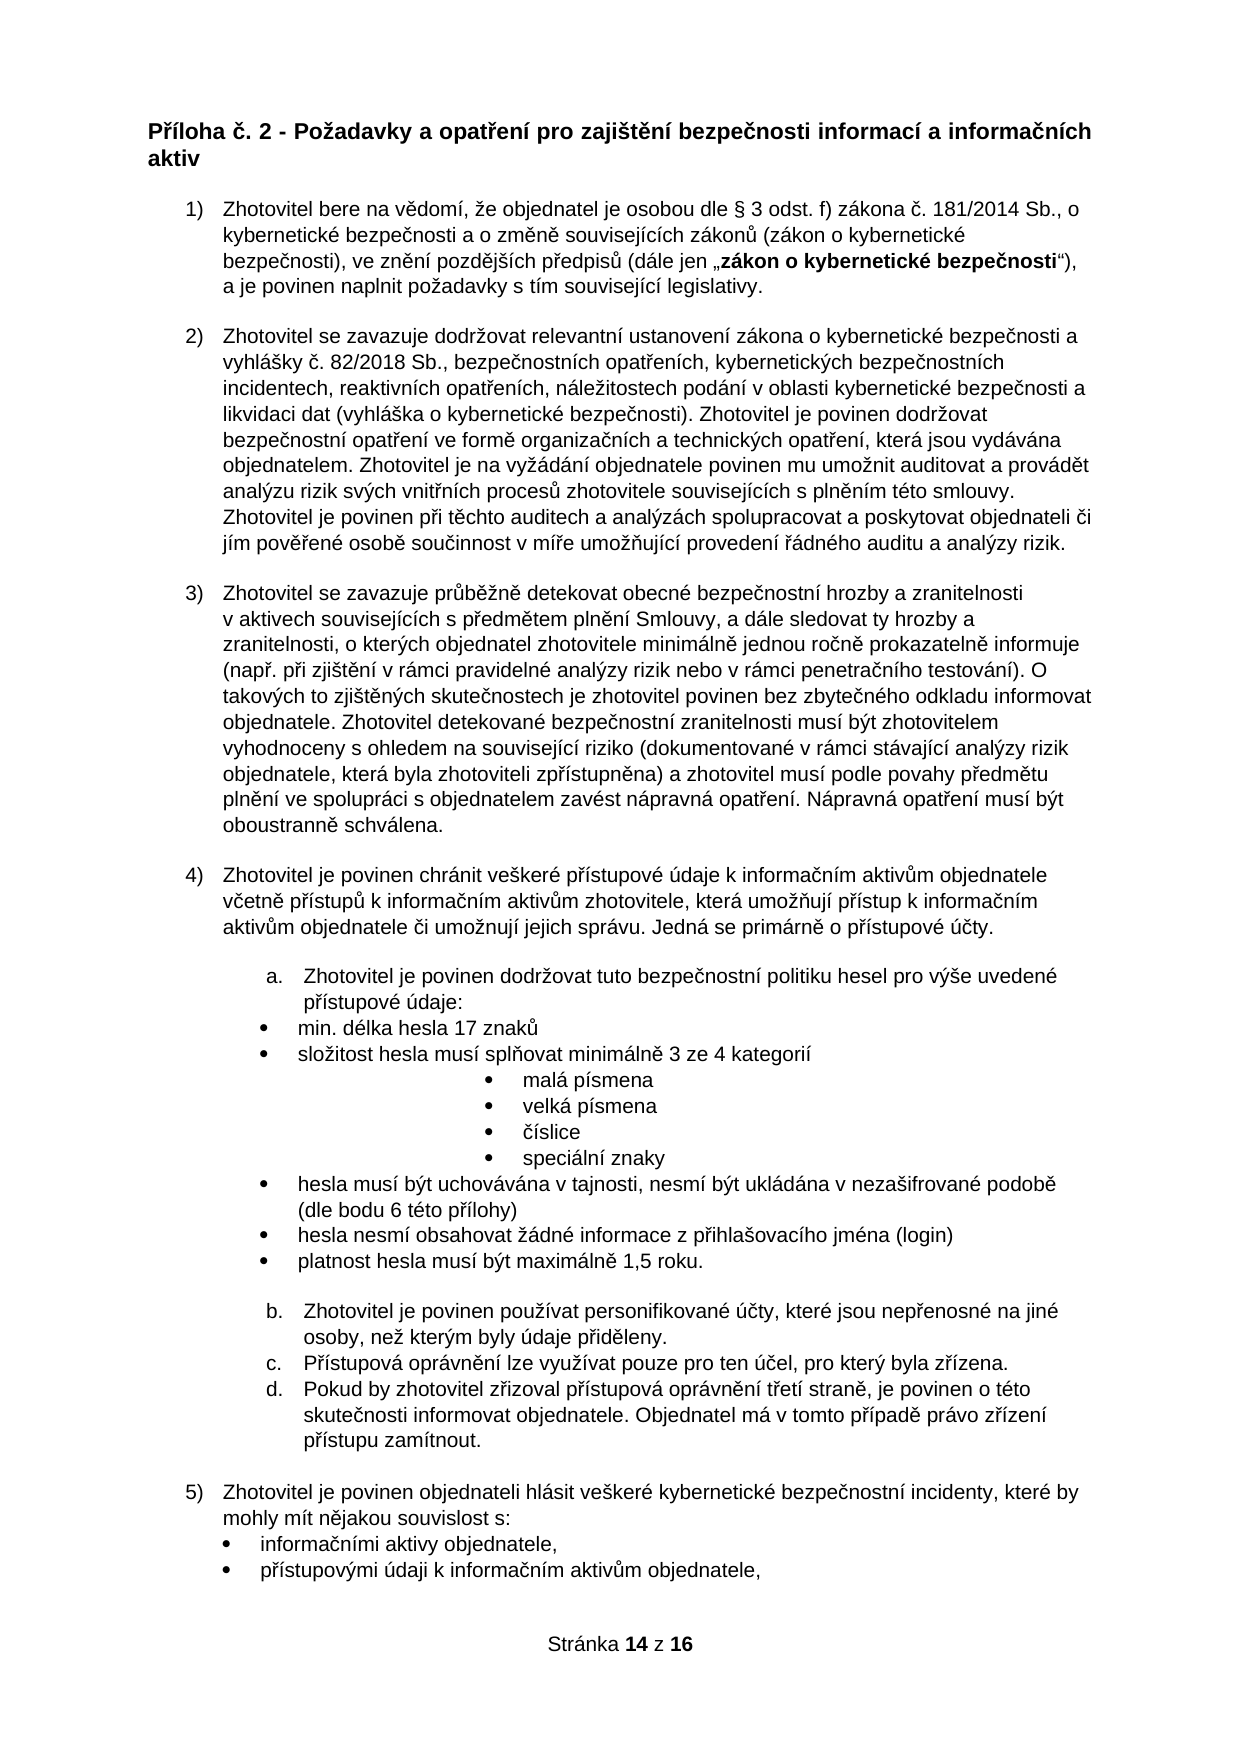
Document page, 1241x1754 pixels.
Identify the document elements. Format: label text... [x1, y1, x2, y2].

list Zhotovitel je povinen objednateli hlásit veškeré kybernetické bezpečnostní incidenty, které by mohly mít nějakou souvislost s: [185, 1480, 1093, 1530]
list malá písmena [485, 1068, 1093, 1092]
list speciální znaky [485, 1146, 1093, 1170]
list číslice [485, 1120, 1093, 1144]
list Zhotovitel se zavazuje průběžně detekovat obecné bezpečnostní hrozby a zranitelnosti v aktivech souvisejících s předmětem plnění Smlouvy, a dále sledovat ty hrozby a zranitelnosti, o kterých objednatel zhotovitele minimálně jednou ročně prokazatelně informuje (např. při zjištění v rámci pravidelné analýzy rizik nebo v rámci penetračního testování). O takových to zjištěných skutečnostech je zhotovitel povinen bez zbytečného odkladu informovat objednatele. Zhotovitel detekované bezpečnostní zranitelnosti musí být zhotovitelem vyhodnoceny s ohledem na související riziko (dokumentované v rámci stávající analýzy rizik objednatele, která byla zhotoviteli zpřístupněna) a zhotovitel musí podle povahy předmětu plnění ve spolupráci s objednatelem zavést nápravná opatření. Nápravná opatření musí být oboustranně schválena. [185, 581, 1093, 837]
list složitost hesla musí splňovat minimálně 3 ze 4 kategorií [260, 1042, 1093, 1066]
list Zhotovitel bere na vědomí, že objednatel je osobou dle § 3 odst. f) zákona č. 181/2014 Sb., o kybernetické bezpečnosti a o změně souvisejících zákonů (zákon o kybernetické bezpečnosti), ve znění pozdějších předpisů (dále jen „zákon o kybernetické bezpečnosti“), a je povinen naplnit požadavky s tím související legislativy. [185, 197, 1093, 298]
list hesla nesmí obsahovat žádné informace z přihlašovacího jména (login) [260, 1223, 1093, 1247]
list informačními aktivy objednatele, [223, 1532, 1093, 1556]
text Příloha č. 2 - Požadavky a opatření pro zajištění bezpečnosti informací a informačních aktiv [148, 118, 1093, 171]
list Zhotovitel je povinen používat personifikované účty, které jsou nepřenosné na jiné osoby, než kterým byly údaje přiděleny. [266, 1299, 1093, 1349]
list Zhotovitel je povinen chránit veškeré přístupové údaje k informačním aktivům objednatele včetně přístupů k informačním aktivům zhotovitele, která umožňují přístup k informačním aktivům objednatele či umožnují jejich správu. Jedná se primárně o přístupové účty. [185, 863, 1093, 938]
list Zhotovitel se zavazuje dodržovat relevantní ustanovení zákona o kybernetické bezpečnosti a vyhlášky č. 82/2018 Sb., bezpečnostních opatřeních, kybernetických bezpečnostních incidentech, reaktivních opatřeních, náležitostech podání v oblasti kybernetické bezpečnosti a likvidaci dat (vyhláška o kybernetické bezpečnosti). Zhotovitel je povinen dodržovat bezpečnostní opatření ve formě organizačních a technických opatření, která jsou vydávána objednatelem. Zhotovitel je na vyžádání objednatele povinen mu umožnit auditovat a provádět analýzu rizik svých vnitřních procesů zhotovitele souvisejících s plněním této smlouvy. Zhotovitel je povinen při těchto auditech a analýzách spolupracovat a poskytovat objednateli či jím pověřené osobě součinnost v míře umožňující provedení řádného auditu a analýzy rizik. [185, 324, 1093, 555]
list velká písmena [485, 1094, 1093, 1118]
list Pokud by zhotovitel zřizoval přístupová oprávnění třetí straně, je povinen o této skutečnosti informovat objednatele. Objednatel má v tomto případě právo zřízení přístupu zamítnout. [266, 1377, 1093, 1452]
list platnost hesla musí být maximálně 1,5 roku. [260, 1249, 1093, 1273]
list Přístupová oprávnění lze využívat pouze pro ten účel, pro který byla zřízena. [266, 1351, 1093, 1375]
list hesla musí být uchovávána v tajnosti, nesmí být ukládána v nezašifrované podobě (dle bodu 6 této přílohy) [260, 1172, 1093, 1221]
list Zhotovitel je povinen dodržovat tuto bezpečnostní politiku hesel pro výše uvedené přístupové údaje: [266, 964, 1093, 1014]
list min. délka hesla 17 znaků [260, 1016, 1093, 1040]
list přístupovými údaji k informačním aktivům objednatele, [223, 1558, 1093, 1582]
